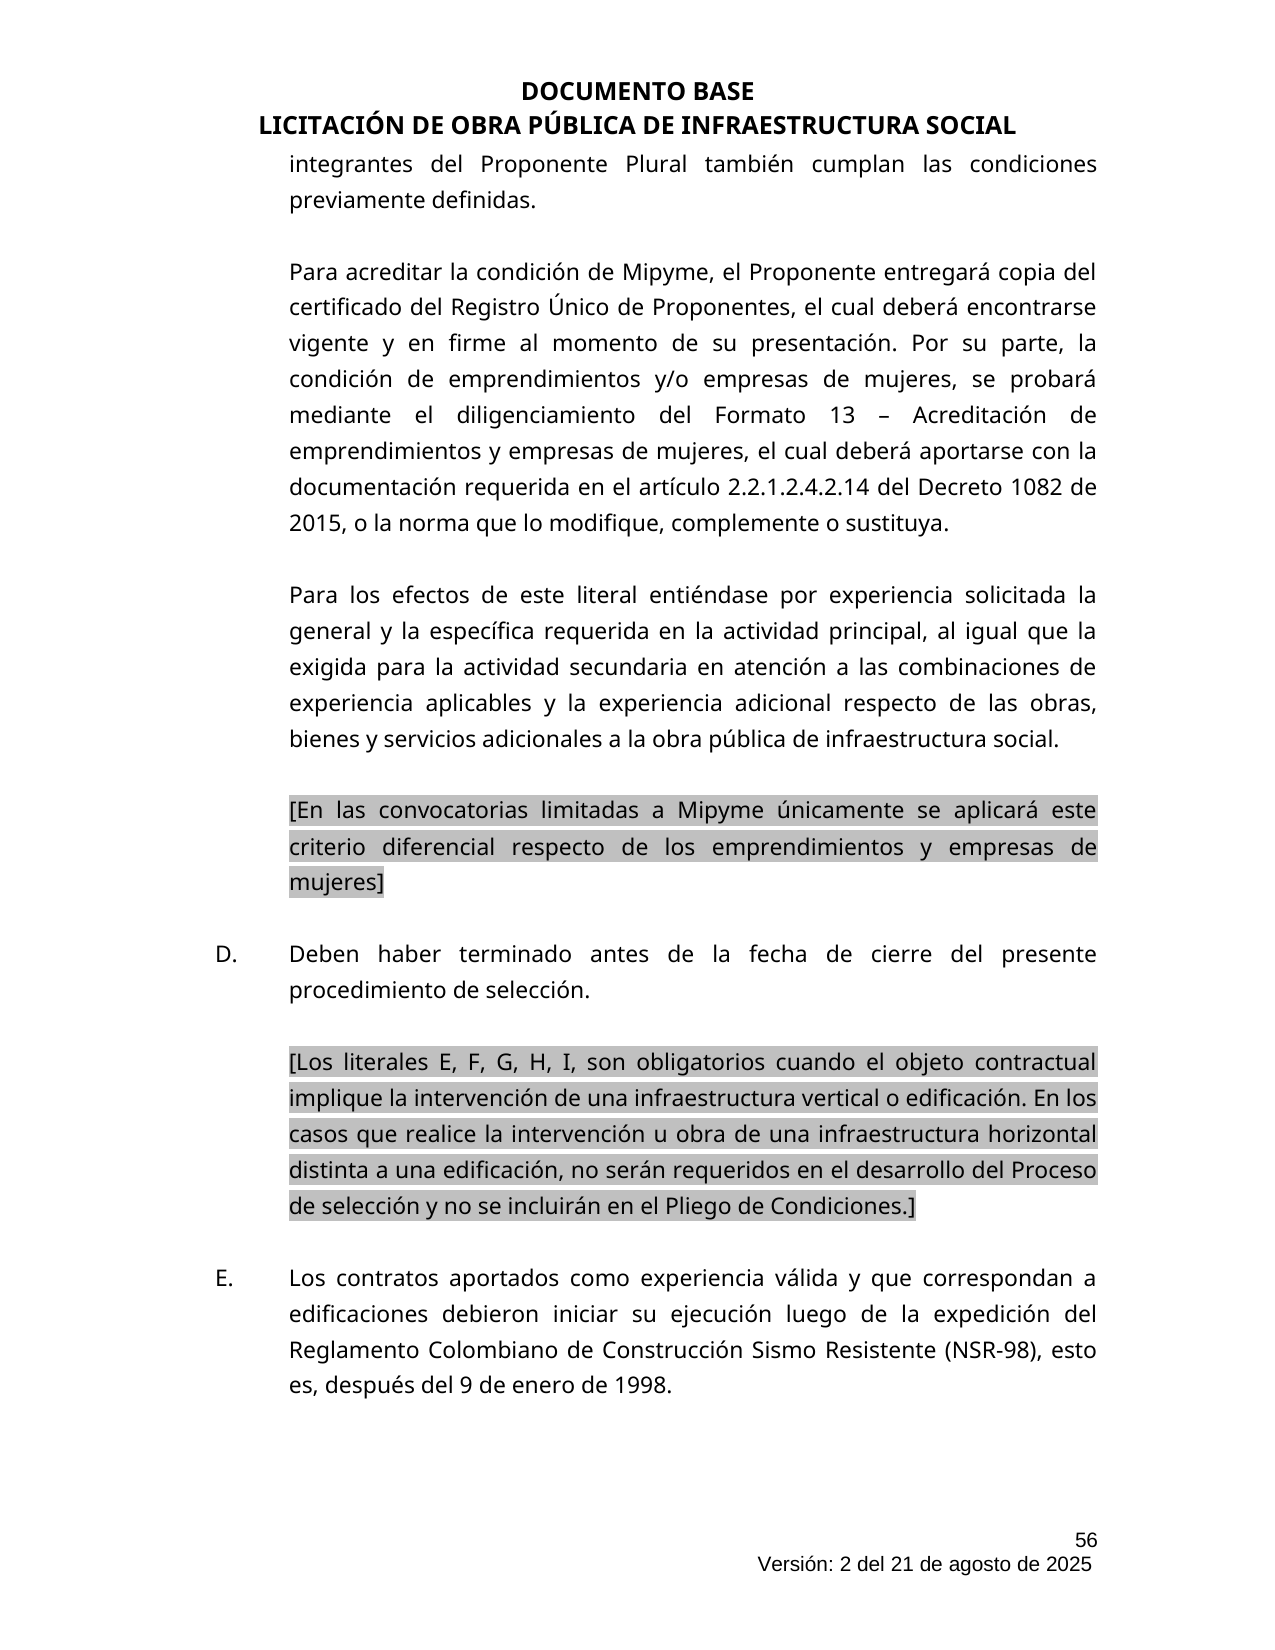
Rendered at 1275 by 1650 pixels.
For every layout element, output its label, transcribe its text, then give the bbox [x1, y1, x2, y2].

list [289, 148, 1098, 215]
list Los contratos aportados como experiencia válida y que correspondan a edificaciones debieron iniciar su ejecución luego de la expedición del Reglamento Colombiano de Construcción Sismo Resistente (NSR-98), esto es, después del 9 de enero de 1998. [215, 1262, 1098, 1401]
list Para acreditar la condición de Mipyme, el Proponente entregará copia del certificado del Registro Único de Proponentes, el cual deberá encontrarse vigente y en firme al momento de su presentación. Por su parte, la condición de emprendimientos y/o empresas de mujeres, se probará mediante el diligenciamiento del Formato 13 – Acreditación de emprendimientos y empresas de mujeres, el cual deberá aportarse con la documentación requerida en el artículo 2.2.1.2.4.2.14 del Decreto 1082 de 2015, o la norma que lo modifique, complemente o sustituya. [289, 255, 1098, 538]
list Para los efectos de este literal entiéndase por experiencia solicitada la general y la específica requerida en la actividad principal, al igual que la exigida para la actividad secundaria en atención a las combinaciones de experiencia aplicables y la experiencia adicional respecto de las obras, bienes y servicios adicionales a la obra pública de infraestructura social. [289, 579, 1098, 754]
list Deben haber terminado antes de la fecha de cierre del presente procedimiento de selección. [215, 938, 1098, 1005]
text [Los literales E, F, G, H, I, son obligatorios cuando el objeto contractual implique la intervención de una infraestructura vertical o edificación. En los casos que realice la intervención u obra de una infraestructura horizontal distinta a una edificación, no serán requeridos en el desarrollo del Proceso de selección y no se incluirán en el Pliego de Condiciones.] [288, 1046, 1098, 1221]
list [En las convocatorias limitadas a Mipyme únicamente se aplicará este criterio diferencial respecto de los emprendimientos y empresas de mujeres] [289, 862, 1098, 898]
